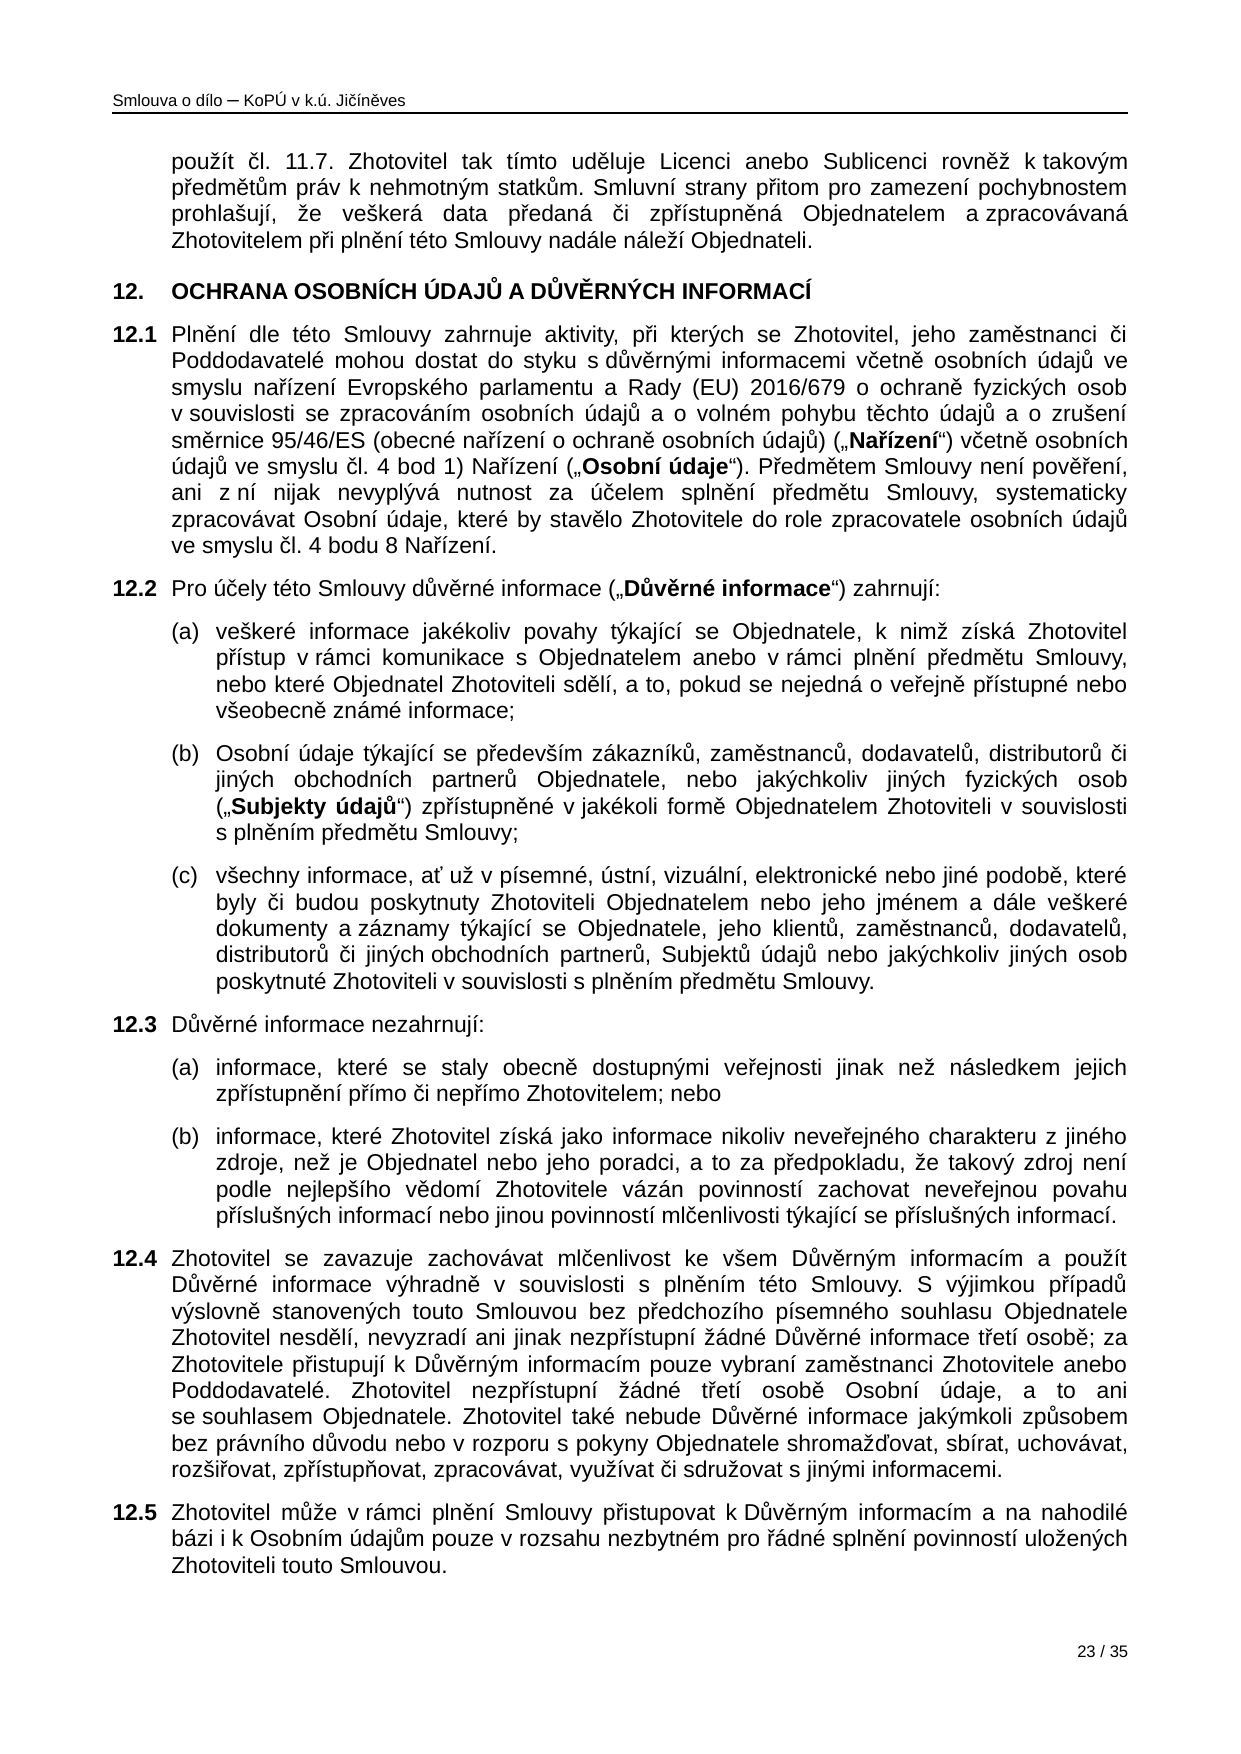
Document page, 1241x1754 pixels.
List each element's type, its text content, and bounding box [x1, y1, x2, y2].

list veškeré informace jakékoliv povahy týkající se Objednatele, k nimž získá Zhotovitel přístup v rámci komunikace s Objednatelem anebo v rámci plnění předmětu Smlouvy, nebo které Objednatel Zhotoviteli sdělí, a to, pokud se nejedná o veřejně přístupné nebo všeobecně známé informace; [171, 618, 1128, 723]
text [112, 148, 1128, 253]
text Osobní údaje týkající se především zákazníků, zaměstnanců, dodavatelů, distributorů či jiných obchodních partnerů Objednatele, nebo jakýchkoliv jiných fyzických osob („Subjekty údajů“) zpřístupněné v jakékoli formě Objednatelem Zhotoviteli v souvislosti s plněním předmětu Smlouvy; [171, 740, 1128, 846]
text Zhotovitel může v rámci plnění Smlouvy přistupovat k Důvěrným informacím a na nahodilé bázi i k Osobním údajům pouze v rozsahu nezbytném pro řádné splnění povinností uložených Zhotoviteli touto Smlouvou. [112, 1499, 1128, 1578]
text Plnění dle této Smlouvy zahrnuje aktivity, při kterých se Zhotovitel, jeho zaměstnanci či Poddodavatelé mohou dostat do styku s důvěrnými informacemi včetně osobních údajů ve smyslu nařízení Evropského parlamentu a Rady (EU) 2016/679 o ochraně fyzických osob v souvislosti se zpracováním osobních údajů a o volném pohybu těchto údajů a o zrušení směrnice 95/46/ES (obecné nařízení o ochraně osobních údajů) („Nařízení“) včetně osobních údajů ve smyslu čl. 4 bod 1) Nařízení („Osobní údaje“). Předmětem Smlouvy není pověření, ani z ní nijak nevyplývá nutnost za účelem splnění předmětu Smlouvy, systematicky zpracovávat Osobní údaje, které by stavělo Zhotovitele do role zpracovatele osobních údajů ve smyslu čl. 4 bodu 8 Nařízení. [112, 321, 1128, 558]
text Pro účely této Smlouvy důvěrné informace („Důvěrné informace“) zahrnují: [112, 575, 1128, 601]
text Ochrana osobních údajů a Důvěrných informací [112, 278, 1128, 304]
text Důvěrné informace nezahrnují: [112, 1011, 1128, 1037]
list informace, které Zhotovitel získá jako informace nikoliv neveřejného charakteru z jiného zdroje, než je Objednatel nebo jeho poradci, a to za předpokladu, že takový zdroj není podle nejlepšího vědomí Zhotovitele vázán povinností zachovat neveřejnou povahu příslušných informací nebo jinou povinností mlčenlivosti týkající se příslušných informací. [171, 1123, 1128, 1228]
text Zhotovitel se zavazuje zachovávat mlčenlivost ke všem Důvěrným informacím a použít Důvěrné informace výhradně v souvislosti s plněním této Smlouvy. S výjimkou případů výslovně stanovených touto Smlouvou bez předchozího písemného souhlasu Objednatele Zhotovitel nesdělí, nevyzradí ani jinak nezpřístupní žádné Důvěrné informace třetí osobě; za Zhotovitele přistupují k Důvěrným informacím pouze vybraní zaměstnanci Zhotovitele anebo Poddodavatelé. Zhotovitel nezpřístupní žádné třetí osobě Osobní údaje, a to ani se souhlasem Objednatele. Zhotovitel také nebude Důvěrné informace jakýmkoli způsobem bez právního důvodu nebo v rozporu s pokyny Objednatele shromažďovat, sbírat, uchovávat, rozšiřovat, zpřístupňovat, zpracovávat, využívat či sdružovat s jinými informacemi. [112, 1245, 1128, 1482]
list informace, které se staly obecně dostupnými veřejnosti jinak než následkem jejich zpřístupnění přímo či nepřímo Zhotovitelem; nebo [171, 1054, 1128, 1106]
text všechny informace, ať už v písemné, ústní, vizuální, elektronické nebo jiné podobě, které byly či budou poskytnuty Zhotoviteli Objednatelem nebo jeho jménem a dále veškeré dokumenty a záznamy týkající se Objednatele, jeho klientů, zaměstnanců, dodavatelů, distributorů či jiných obchodních partnerů, Subjektů údajů nebo jakýchkoliv jiných osob poskytnuté Zhotoviteli v souvislosti s plněním předmětu Smlouvy. [171, 862, 1128, 994]
